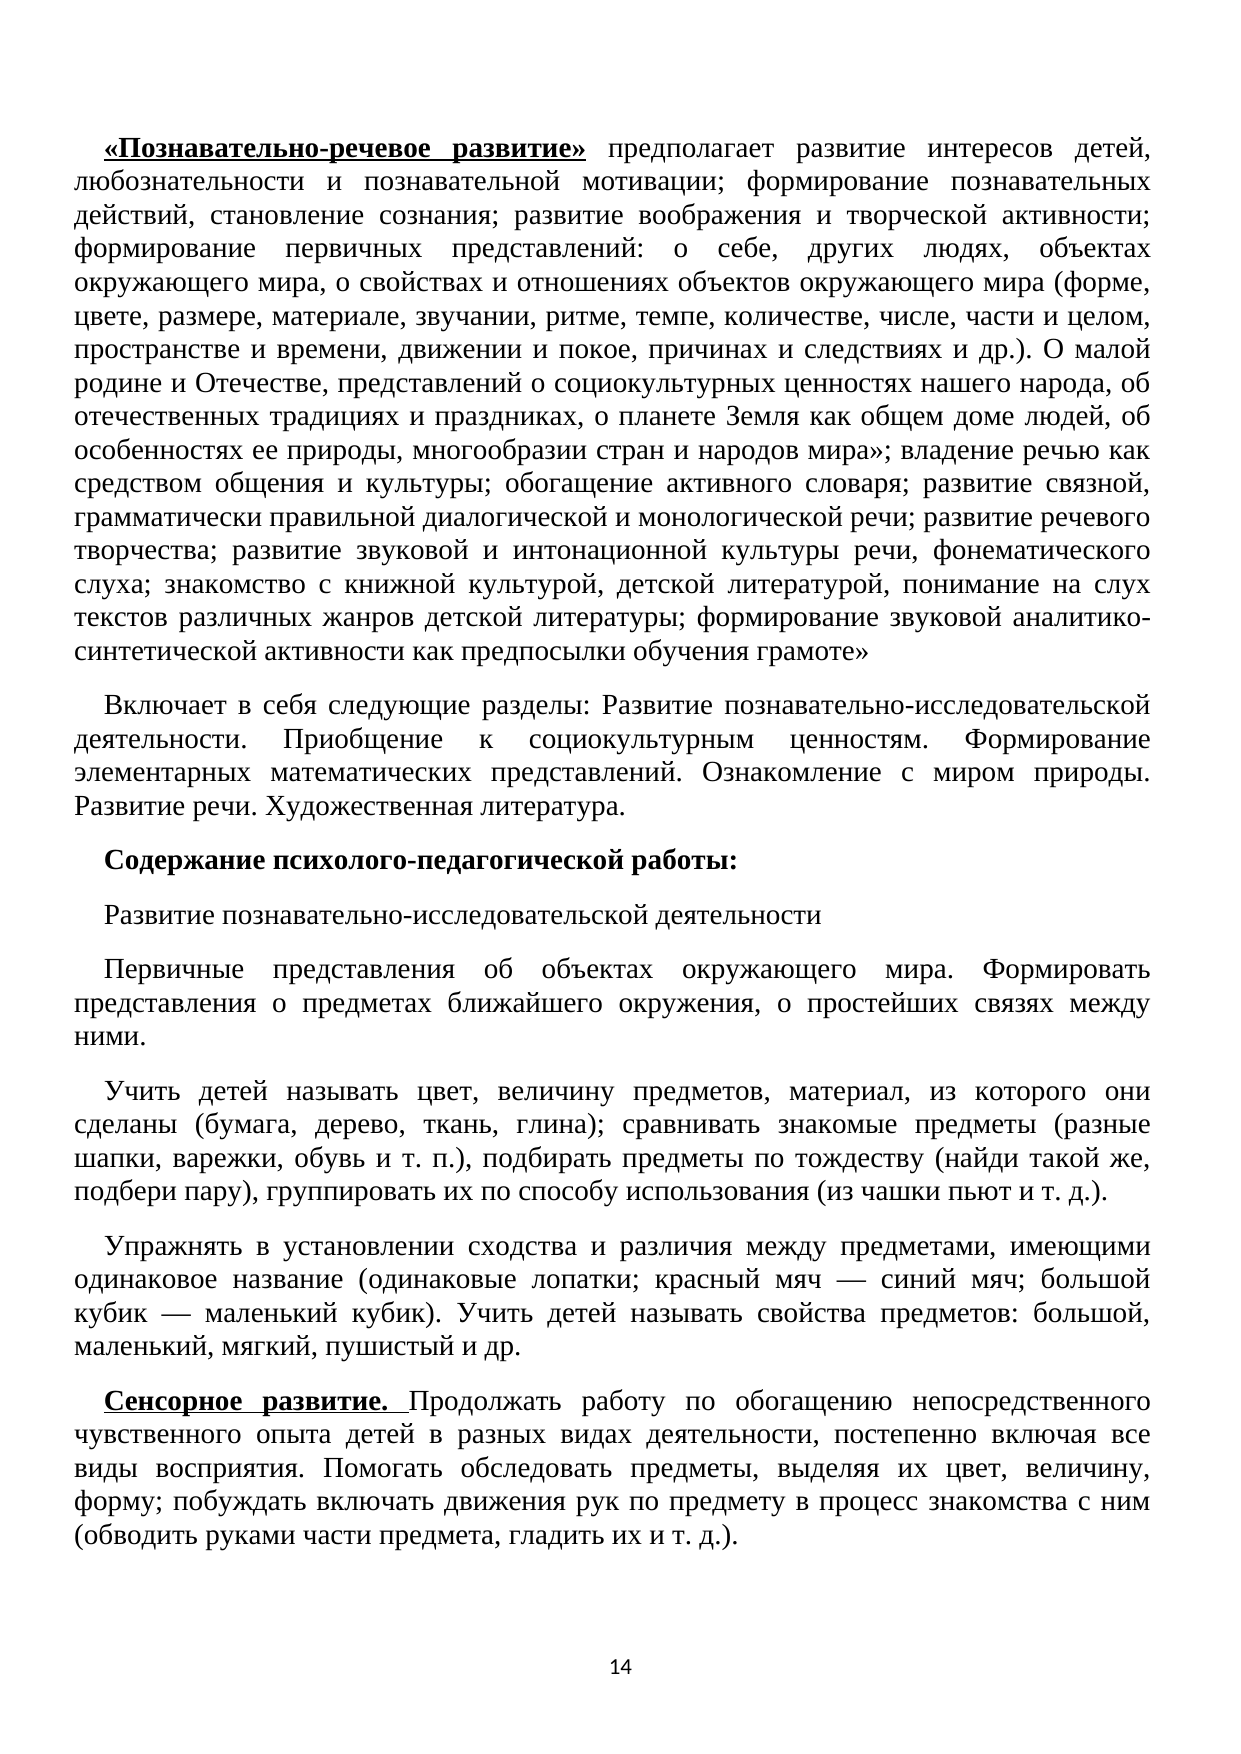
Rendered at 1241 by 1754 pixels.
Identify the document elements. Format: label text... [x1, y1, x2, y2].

text Включает в себя следующие разделы: Развитие познавательно-исследовательской деятельности. Приобщение к социокультурным ценностям. Формирование элементарных математических представлений. Ознакомление с миром природы. Развитие речи. Художественная литература. [74, 687, 1152, 822]
text Первичные представления об объектах окружающего мира. Формировать представления о предметах ближайшего окружения, о простейших связях между ними. [74, 951, 1152, 1052]
text Учить детей называть цвет, величину предметов, материал, из которого они сделаны (бумага, дерево, ткань, глина); сравнивать знакомые предметы (разные шапки, варежки, обувь и т. п.), подбирать предметы по тождеству (найди такой же, подбери пару), группировать их по способу использования (из чашки пьют и т. д.). [74, 1073, 1152, 1207]
text «Познавательно-речевое развитие» предполагает развитие интересов детей, любознательности и познавательной мотивации; формирование познавательных действий, становление сознания; развитие воображения и творческой активности; формирование первичных представлений: о себе, других людях, объектах окружающего мира, о свойствах и отношениях объектов окружающего мира (форме, цвете, размере, материале, звучании, ритме, темпе, количестве, числе, части и целом, пространстве и времени, движении и покое, причинах и следствиях и др.). О малой родине и Отечестве, представлений о социокультурных ценностях нашего народа, об отечественных традициях и праздниках, о планете Земля как общем доме людей, об особенностях ее природы, многообразии стран и народов мира»; владение речью как средством общения и культуры; обогащение активного словаря; развитие связной, грамматически правильной диалогической и монологической речи; развитие речевого творчества; развитие звуковой и интонационной культуры речи, фонематического слуха; знакомство с книжной культурой, детской литературой, понимание на слух текстов различных жанров детской литературы; формирование звуковой аналитико-синтетической активности как предпосылки обучения грамоте» [74, 130, 1152, 667]
text Содержание психолого-педагогической работы: [74, 842, 1152, 876]
text Упражнять в установлении сходства и различия между предметами, имеющими одинаковое название (одинаковые лопатки; красный мяч — синий мяч; большой кубик — маленький кубик). Учить детей называть свойства предметов: большой, маленький, мягкий, пушистый и др. [74, 1228, 1152, 1362]
text Сенсорное развитие. Продолжать работу по обогащению непосредственного чувственного опыта детей в разных видах деятельности, постепенно включая все виды восприятия. Помогать обследовать предметы, выделяя их цвет, величину, форму; побуждать включать движения рук по предмету в процесс знакомства с ним (обводить руками части предмета, гладить их и т. д.). [74, 1383, 1152, 1550]
text Развитие познавательно-исследовательской деятельности [74, 897, 1152, 930]
